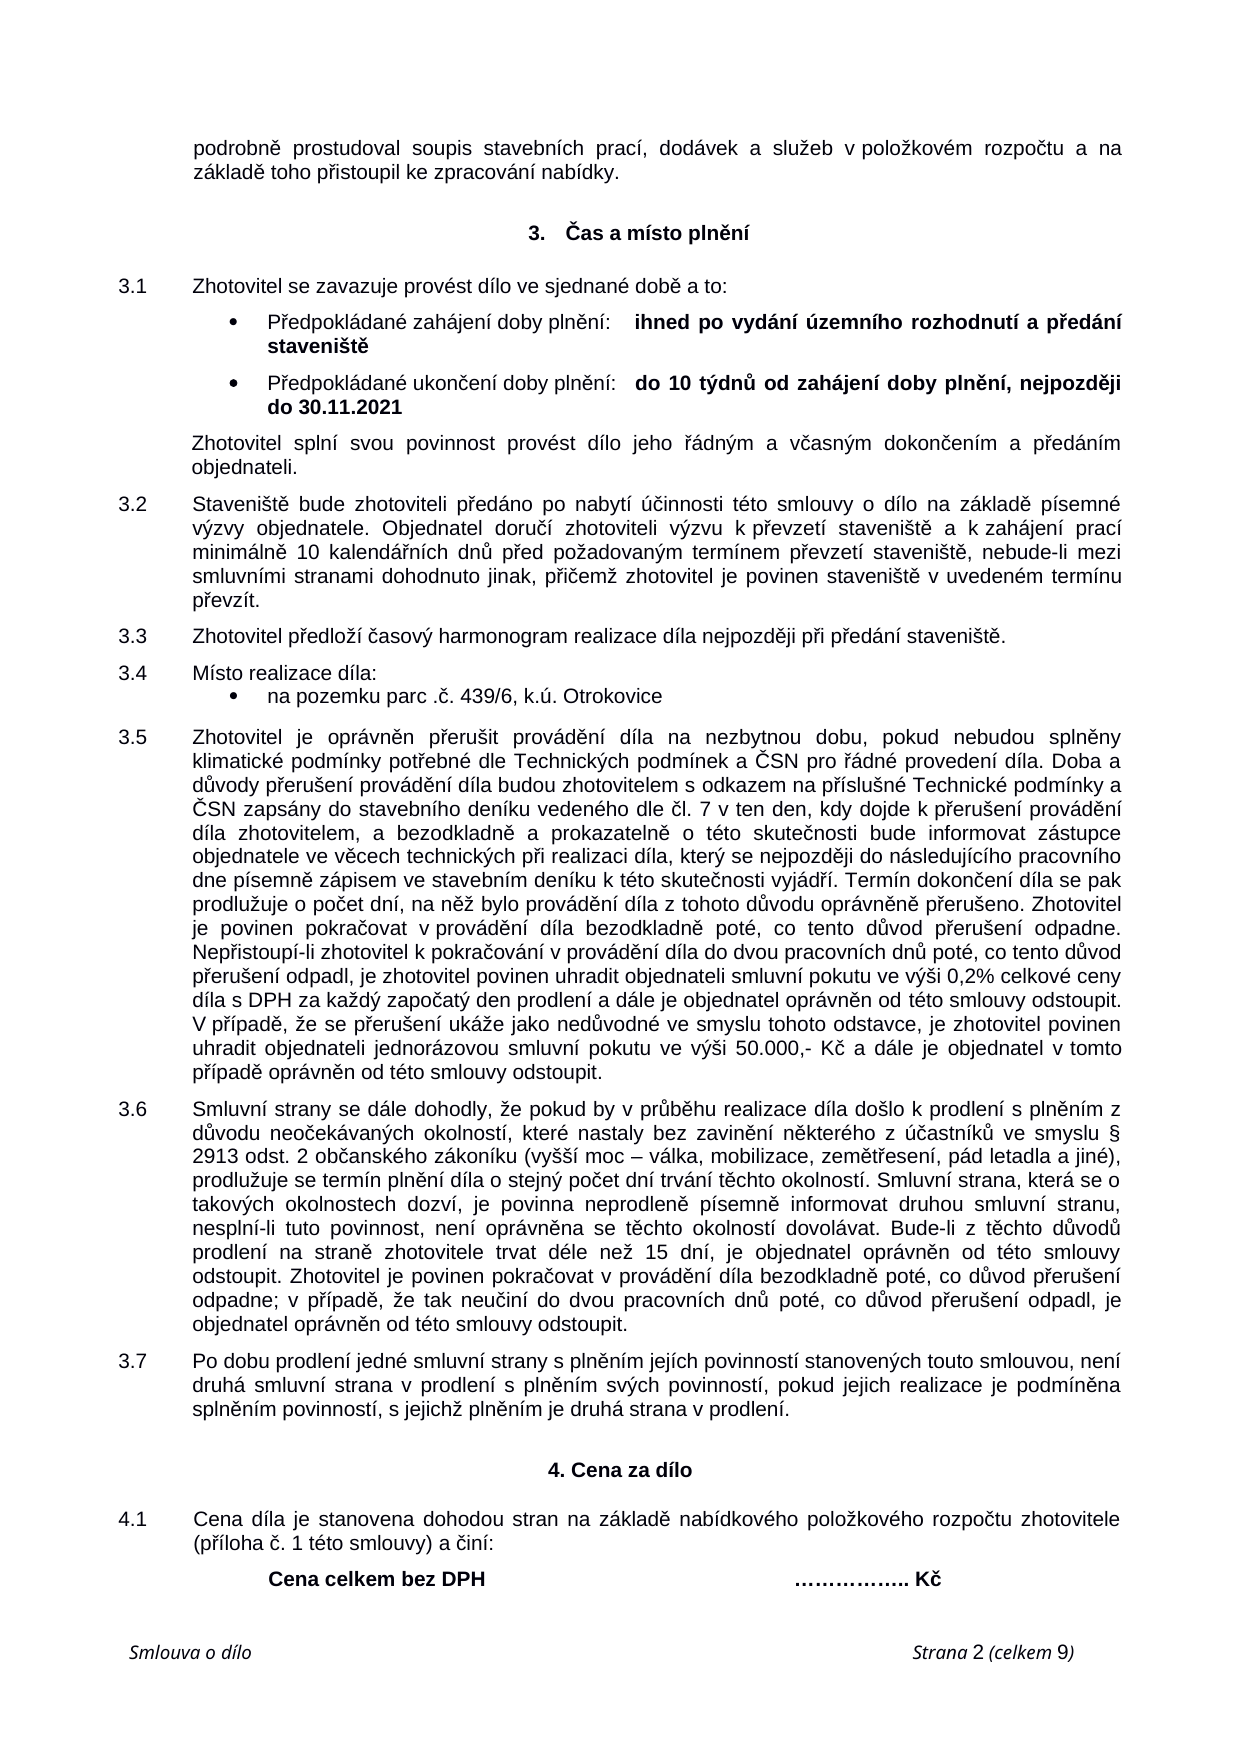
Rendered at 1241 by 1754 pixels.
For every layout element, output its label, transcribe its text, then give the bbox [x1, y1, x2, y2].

list Předpokládané zahájení doby plnění: ihned po vydání územního rozhodnutí a předání staveniště [229, 310, 1122, 358]
list Zhotovitel předloží časový harmonogram realizace díla nejpozději při předání staveniště. [118, 624, 1122, 648]
list Po dobu prodlení jedné smluvní strany s plněním jejích povinností stanovených touto smlouvou, není druhá smluvní strana v prodlení s plněním svých povinností, pokud jejich realizace je podmíněna splněním povinností, s jejichž plněním je druhá strana v prodlení. [118, 1348, 1122, 1420]
list Smluvní strany se dále dohodly, že pokud by v průběhu realizace díla došlo k prodlení s plněním z důvodu neočekávaných okolností, které nastaly bez zavinění některého z účastníků ve smyslu § 2913 odst. 2 občanského zákoníku (vyšší moc – válka, mobilizace, zemětřesení, pád letadla a jiné), prodlužuje se termín plnění díla o stejný počet dní trvání těchto okolností. Smluvní strana, která se o takových okolnostech dozví, je povinna neprodleně písemně informovat druhou smluvní stranu, nesplní-li tuto povinnost, není oprávněna se těchto okolností dovolávat. Bude-li z těchto důvodů prodlení na straně zhotovitele trvat déle než 15 dní, je objednatel oprávněn od této smlouvy odstoupit. Zhotovitel je povinen pokračovat v provádění díla bezodkladně poté, co důvod přerušení odpadne; v případě, že tak neučiní do dvou pracovních dnů poté, co důvod přerušení odpadl, je objednatel oprávněn od této smlouvy odstoupit. [118, 1096, 1122, 1336]
list Místo realizace díla: [118, 660, 1122, 684]
list Čas a místo plnění [155, 221, 1122, 245]
list Staveniště bude zhotoviteli předáno po nabytí účinnosti této smlouvy o dílo na základě písemné výzvy objednatele. Objednatel doručí zhotoviteli výzvu k převzetí staveniště a k zahájení prací minimálně 10 kalendářních dnů před požadovaným termínem převzetí staveniště, nebude-li mezi smluvními stranami dohodnuto jinak, přičemž zhotovitel je povinen staveniště v uvedeném termínu převzít. [118, 492, 1122, 611]
list Zhotovitel je oprávněn přerušit provádění díla na nezbytnou dobu, pokud nebudou splněny klimatické podmínky potřebné dle Technických podmínek a ČSN pro řádné provedení díla. Doba a důvody přerušení provádění díla budou zhotovitelem s odkazem na příslušné Technické podmínky a ČSN zapsány do stavebního deníku vedeného dle čl. 7 v ten den, kdy dojde k přerušení provádění díla zhotovitelem, a bezodkladně a prokazatelně o této skutečnosti bude informovat zástupce objednatele ve věcech technických při realizaci díla, který se nejpozději do následujícího pracovního dne písemně zápisem ve stavebním deníku k této skutečnosti vyjádří. Termín dokončení díla se pak prodlužuje o počet dní, na něž bylo provádění díla z tohoto důvodu oprávněně přerušeno. Zhotovitel je povinen pokračovat v provádění díla bezodkladně poté, co tento důvod přerušení odpadne. Nepřistoupí-li zhotovitel k pokračování v provádění díla do dvou pracovních dnů poté, co tento důvod přerušení odpadl, je zhotovitel povinen uhradit objednateli smluvní pokutu ve výši 0,2% celkové ceny díla s DPH za každý započatý den prodlení a dále je objednatel oprávněn od této smlouvy odstoupit. V případě, že se přerušení ukáže jako nedůvodné ve smyslu tohoto odstavce, je zhotovitel povinen uhradit objednateli jednorázovou smluvní pokutu ve výši 50.000,- Kč a dále je objednatel v tomto případě oprávněn od této smlouvy odstoupit. [118, 724, 1122, 1084]
text Cena celkem bez DPH …………….. Kč [268, 1567, 1122, 1591]
list Předpokládané ukončení doby plnění: do 10 týdnů od zahájení doby plnění, nejpozději do 30.11.2021 [230, 371, 1122, 419]
text 4.1 Cena díla je stanovena dohodou stran na základě nabídkového položkového rozpočtu zhotovitele (příloha č. 1 této smlouvy) a činí: [118, 1507, 1122, 1555]
list na pozemku parc .č. 439/6, k.ú. Otrokovice [230, 684, 1122, 708]
text 4. Cena za dílo [118, 1458, 1122, 1482]
text Zhotovitel splní svou povinnost provést dílo jeho řádným a včasným dokončením a předáním objednateli. [191, 431, 1122, 479]
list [118, 136, 1122, 184]
list Zhotovitel se zavazuje provést dílo ve sjednané době a to: [118, 274, 1122, 298]
